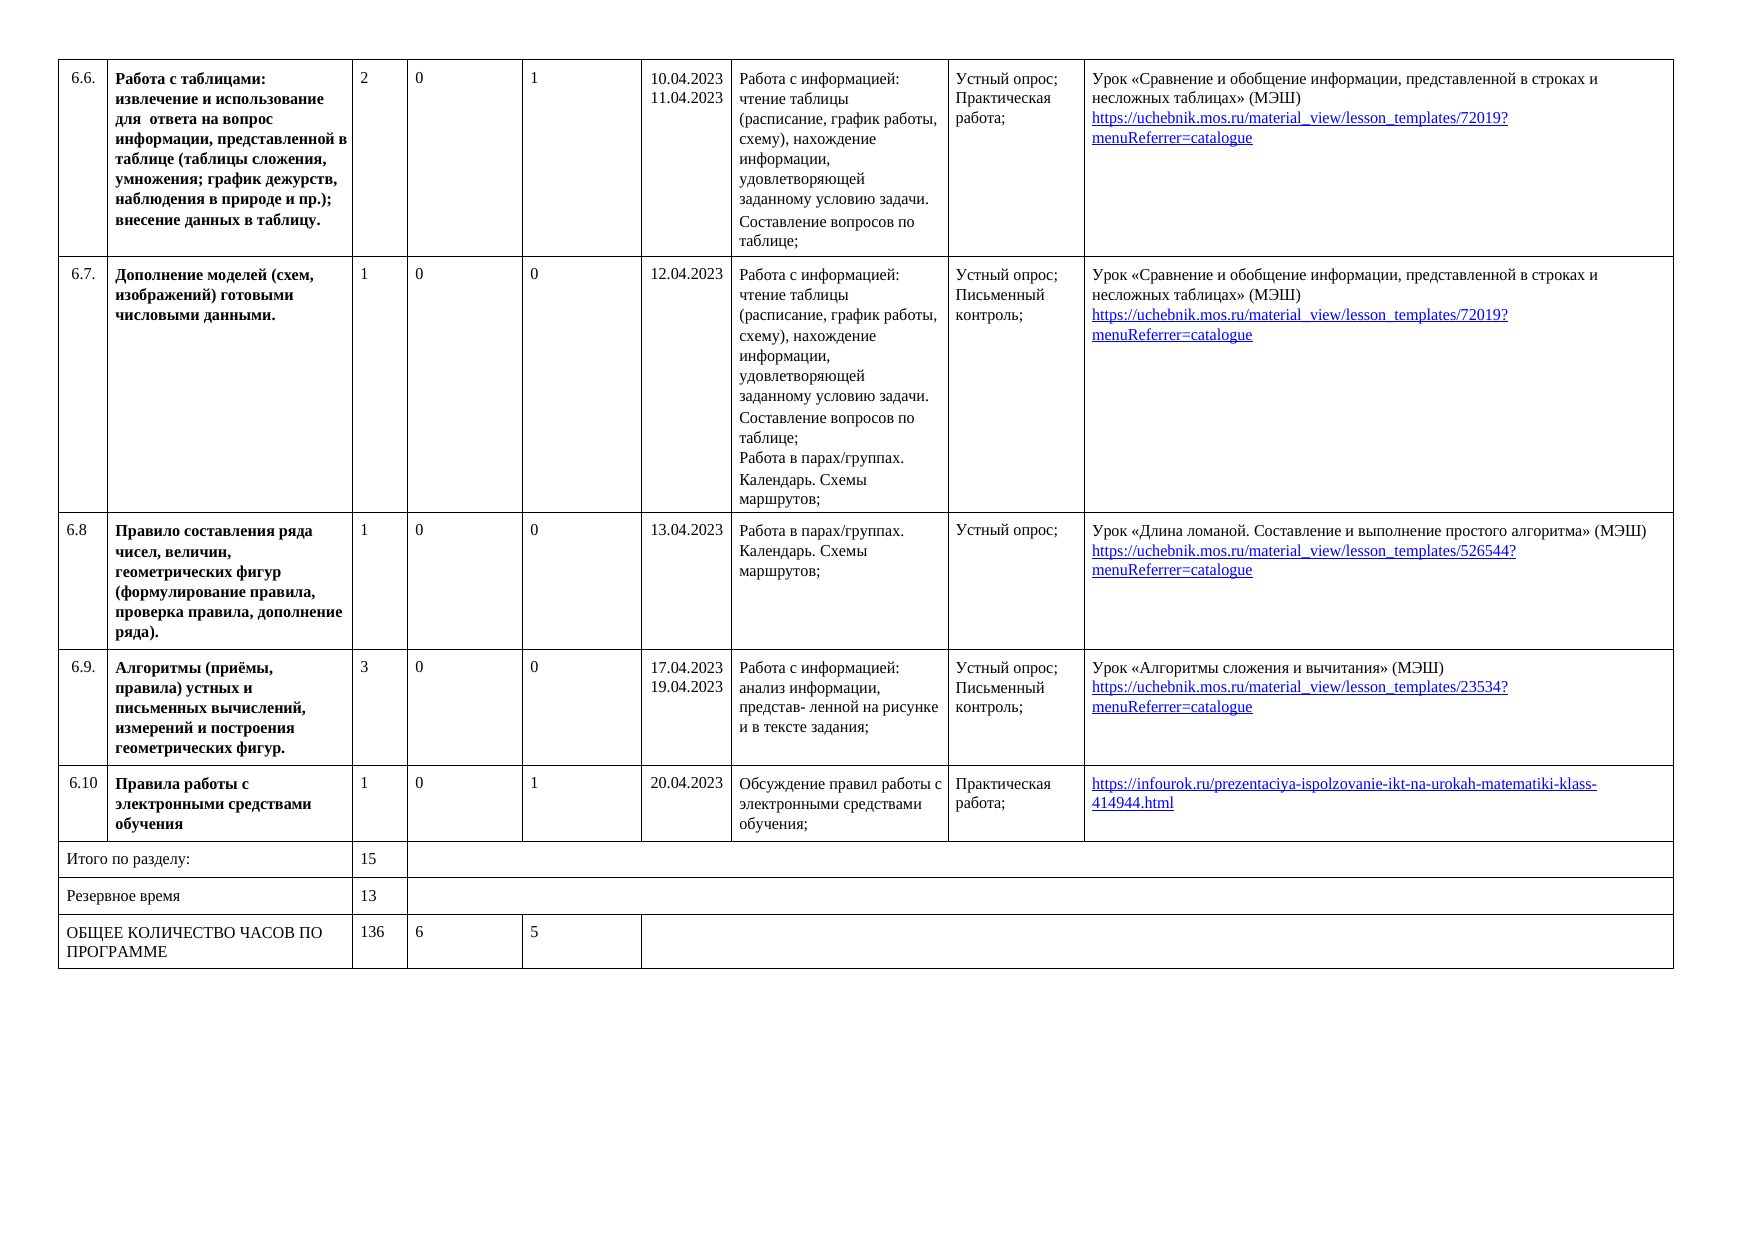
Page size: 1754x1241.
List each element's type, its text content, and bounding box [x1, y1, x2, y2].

table_cell Урок «Сравнение и обобщение информации, представленной в строках и несложных таблицах» (МЭШ) https://uchebnik.mos.ru/material_view/lesson_templates/72019?menuReferrer=catalogue [1085, 257, 1673, 512]
table_cell Устный опрос; Письменный контроль; [949, 650, 1084, 765]
table_cell 13 [353, 878, 407, 913]
table_cell 0 [408, 513, 522, 648]
table_cell Алгоритмы (приёмы, правила) устных и письменных вычислений, измерений и построения геометрических фигур. [108, 650, 352, 765]
table_cell Устный опрос; Письменный контроль; [949, 257, 1084, 512]
table_cell 0 [408, 766, 522, 841]
table_cell 6.8 [59, 513, 107, 648]
table_cell Урок «Алгоритмы сложения и вычитания» (МЭШ) https://uchebnik.mos.ru/material_view/lesson_templates/23534?menuReferrer=catalogue [1085, 650, 1673, 765]
table_cell 1 [353, 513, 407, 648]
table_cell 6 [408, 915, 522, 968]
table_header 6.6. [59, 60, 107, 256]
table_cell 20.04.2023 [642, 766, 731, 841]
table_cell Резервное время [59, 878, 352, 913]
table_cell 0 [523, 650, 641, 765]
table_cell 5 [523, 915, 641, 968]
table_cell 0 [408, 650, 522, 765]
table_header Урок «Сравнение и обобщение информации, представленной в строках и несложных таблицах» (МЭШ) https://uchebnik.mos.ru/material_view/lesson_templates/72019?menuReferrer=catalogue [1085, 60, 1673, 256]
table_header Работа с информацией: чтение таблицы (расписание, график работы, схему), нахождение информации, удовлетворяющей заданному условию задачи. Составление вопросов по таблице; [732, 60, 948, 256]
table_cell 15 [353, 842, 407, 877]
table_cell Работа в парах/группах. Календарь. Схемы маршрутов; [732, 513, 948, 648]
table_cell [408, 842, 1673, 877]
table_header 0 [408, 60, 522, 256]
table_header 10.04.2023 11.04.2023 [642, 60, 731, 256]
table_cell 136 [353, 915, 407, 968]
table_cell 12.04.2023 [642, 257, 731, 512]
table_cell Работа с информацией: чтение таблицы (расписание, график работы, схему), нахождение информации, удовлетворяющей заданному условию задачи. Составление вопросов по таблице; Работа в парах/группах. Календарь. Схемы маршрутов; [732, 257, 948, 512]
table_cell 0 [523, 513, 641, 648]
table_cell 13.04.2023 [642, 513, 731, 648]
table_cell [408, 878, 1673, 913]
table_cell Правила работы с электронными средствами обучения [108, 766, 352, 841]
table_cell 6.7. [59, 257, 107, 512]
table_cell 1 [353, 257, 407, 512]
table_cell https://infourok.ru/prezentaciya-ispolzovanie-ikt-na-urokah-matematiki-klass-414944.html [1085, 766, 1673, 841]
table_cell [642, 915, 1673, 968]
table_cell 1 [523, 766, 641, 841]
table_cell Дополнение моделей (схем, изображений) готовыми числовыми данными. [108, 257, 352, 512]
table_header Устный опрос; Практическая работа; [949, 60, 1084, 256]
table_header Работа с таблицами: извлечение и использование для ответа на вопрос информации, представленной в таблице (таблицы сложения, умножения; график дежурств, наблюдения в природе и пр.); внесение данных в таблицу. [108, 60, 352, 256]
table_header 2 [353, 60, 407, 256]
table_cell 3 [353, 650, 407, 765]
table_cell 17.04.2023 19.04.2023 [642, 650, 731, 765]
table_cell Работа с информацией: анализ информации, представ- ленной на рисунке и в тексте задания; [732, 650, 948, 765]
table_cell 0 [523, 257, 641, 512]
table_cell Обсуждение правил работы с электронными средствами обучения; [732, 766, 948, 841]
table_cell 6.10 [59, 766, 107, 841]
table_cell Практическая работа; [949, 766, 1084, 841]
table_cell ОБЩЕЕ КОЛИЧЕСТВО ЧАСОВ ПО ПРОГРАММЕ [59, 915, 352, 968]
table_cell 0 [408, 257, 522, 512]
table_cell Правило составления ряда чисел, величин, геометрических фигур (формулирование правила, проверка правила, дополнение ряда). [108, 513, 352, 648]
table_cell Устный опрос; [949, 513, 1084, 648]
table_cell Урок «Длина ломаной. Составление и выполнение простого алгоритма» (МЭШ) https://uchebnik.mos.ru/material_view/lesson_templates/526544?menuReferrer=catalogue [1085, 513, 1673, 648]
table_cell Итого по разделу: [59, 842, 352, 877]
table_cell 1 [353, 766, 407, 841]
table_cell 6.9. [59, 650, 107, 765]
table_header 1 [523, 60, 641, 256]
